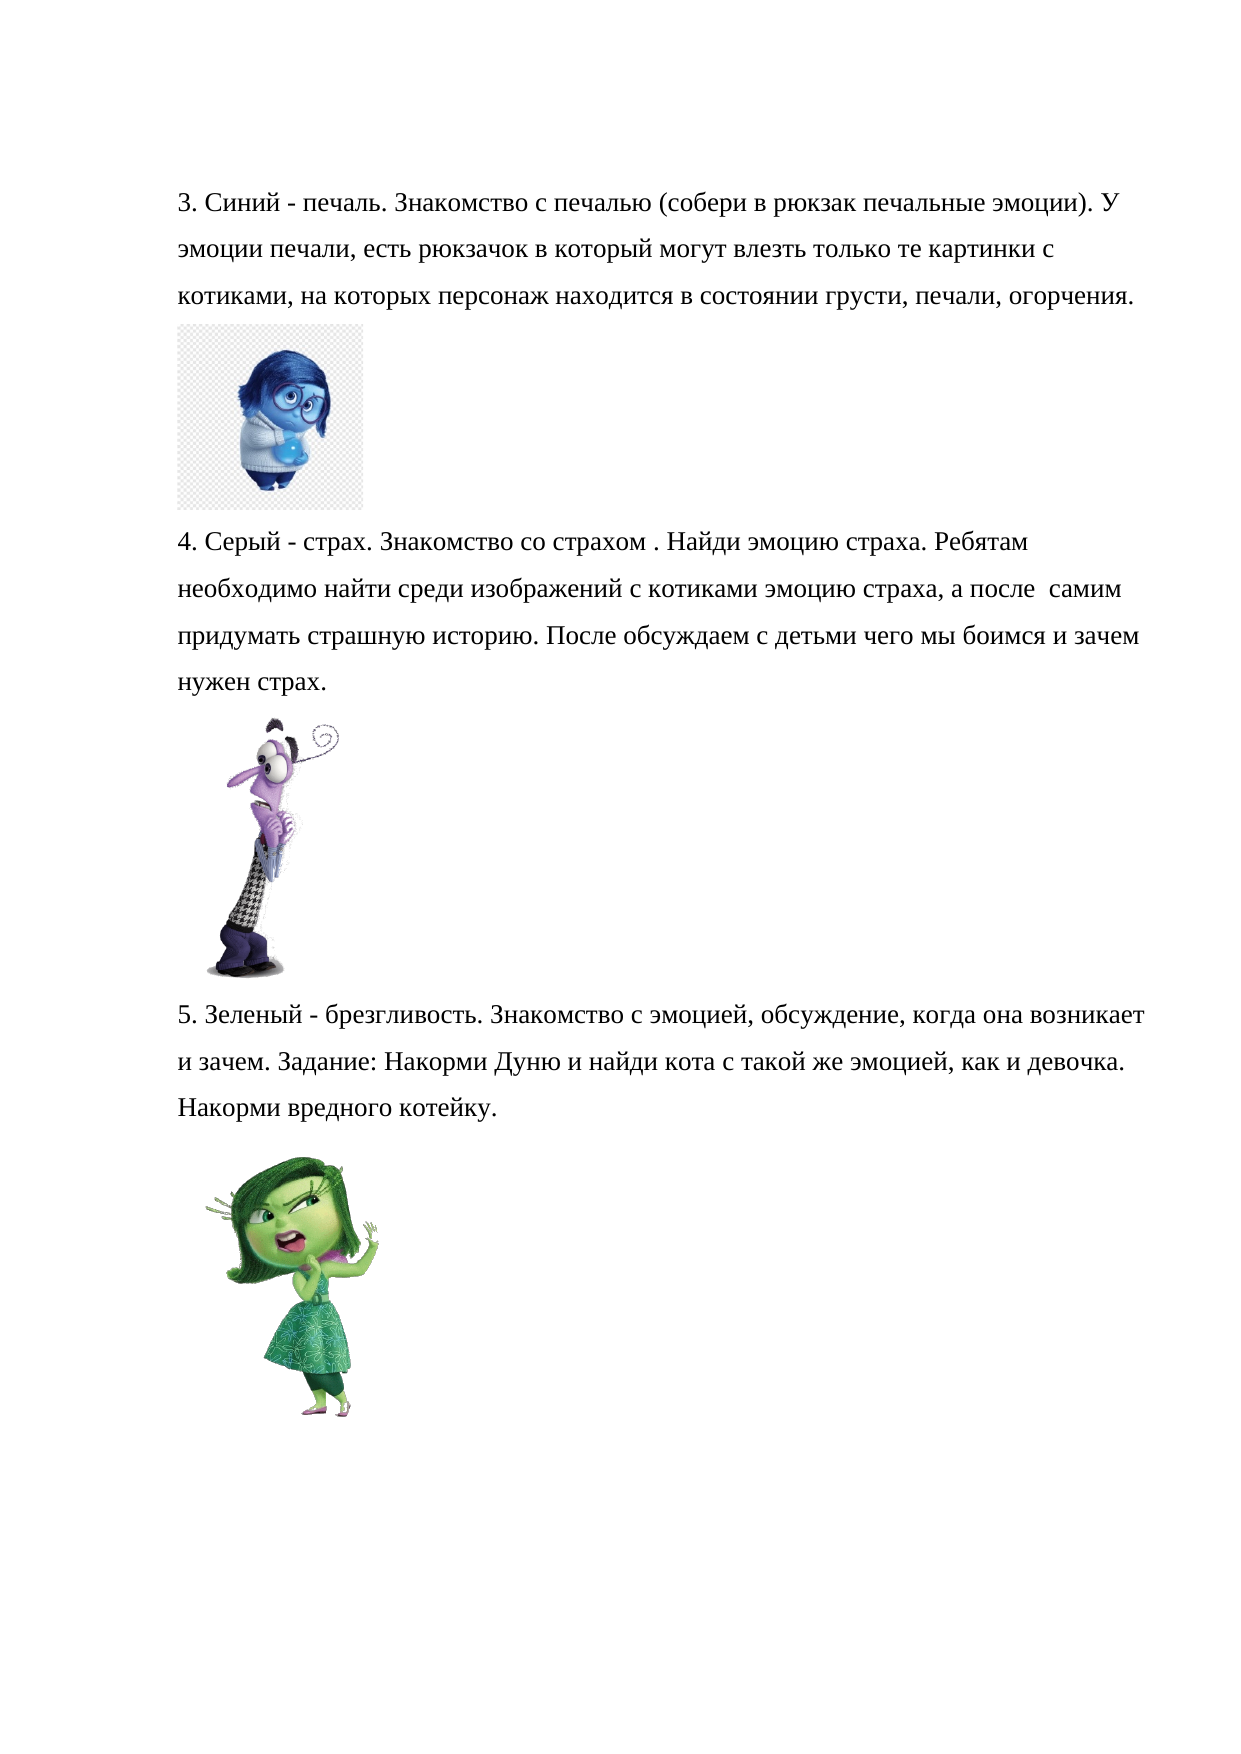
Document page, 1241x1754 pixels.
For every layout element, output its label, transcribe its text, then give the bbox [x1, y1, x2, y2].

text 3. Синий - печаль. Знакомство с печалью (собери в рюкзак печальные эмоции). У эмоции печали, есть рюкзачок в который могут влезть только те картинки с котиками, на которых персонаж находится в состоянии грусти, печали, огорчения. 4. Серый - страх. Знакомство со страхом . Найди эмоцию страха. Ребятам необходимо найти среди изображений с котиками эмоцию страха, а после самим придумать страшную историю. После обсуждаем с детьми чего мы боимся и зачем нужен страх. 5. Зеленый - брезгливость. Знакомство с эмоцией, обсуждение, когда она возникает и зачем. Задание: Накорми Дуню и найди кота с такой же эмоцией, как и девочка. Накорми вредного котейку. [177, 186, 1152, 1434]
picture [177, 324, 364, 510]
picture [177, 1136, 426, 1435]
picture [177, 710, 356, 983]
